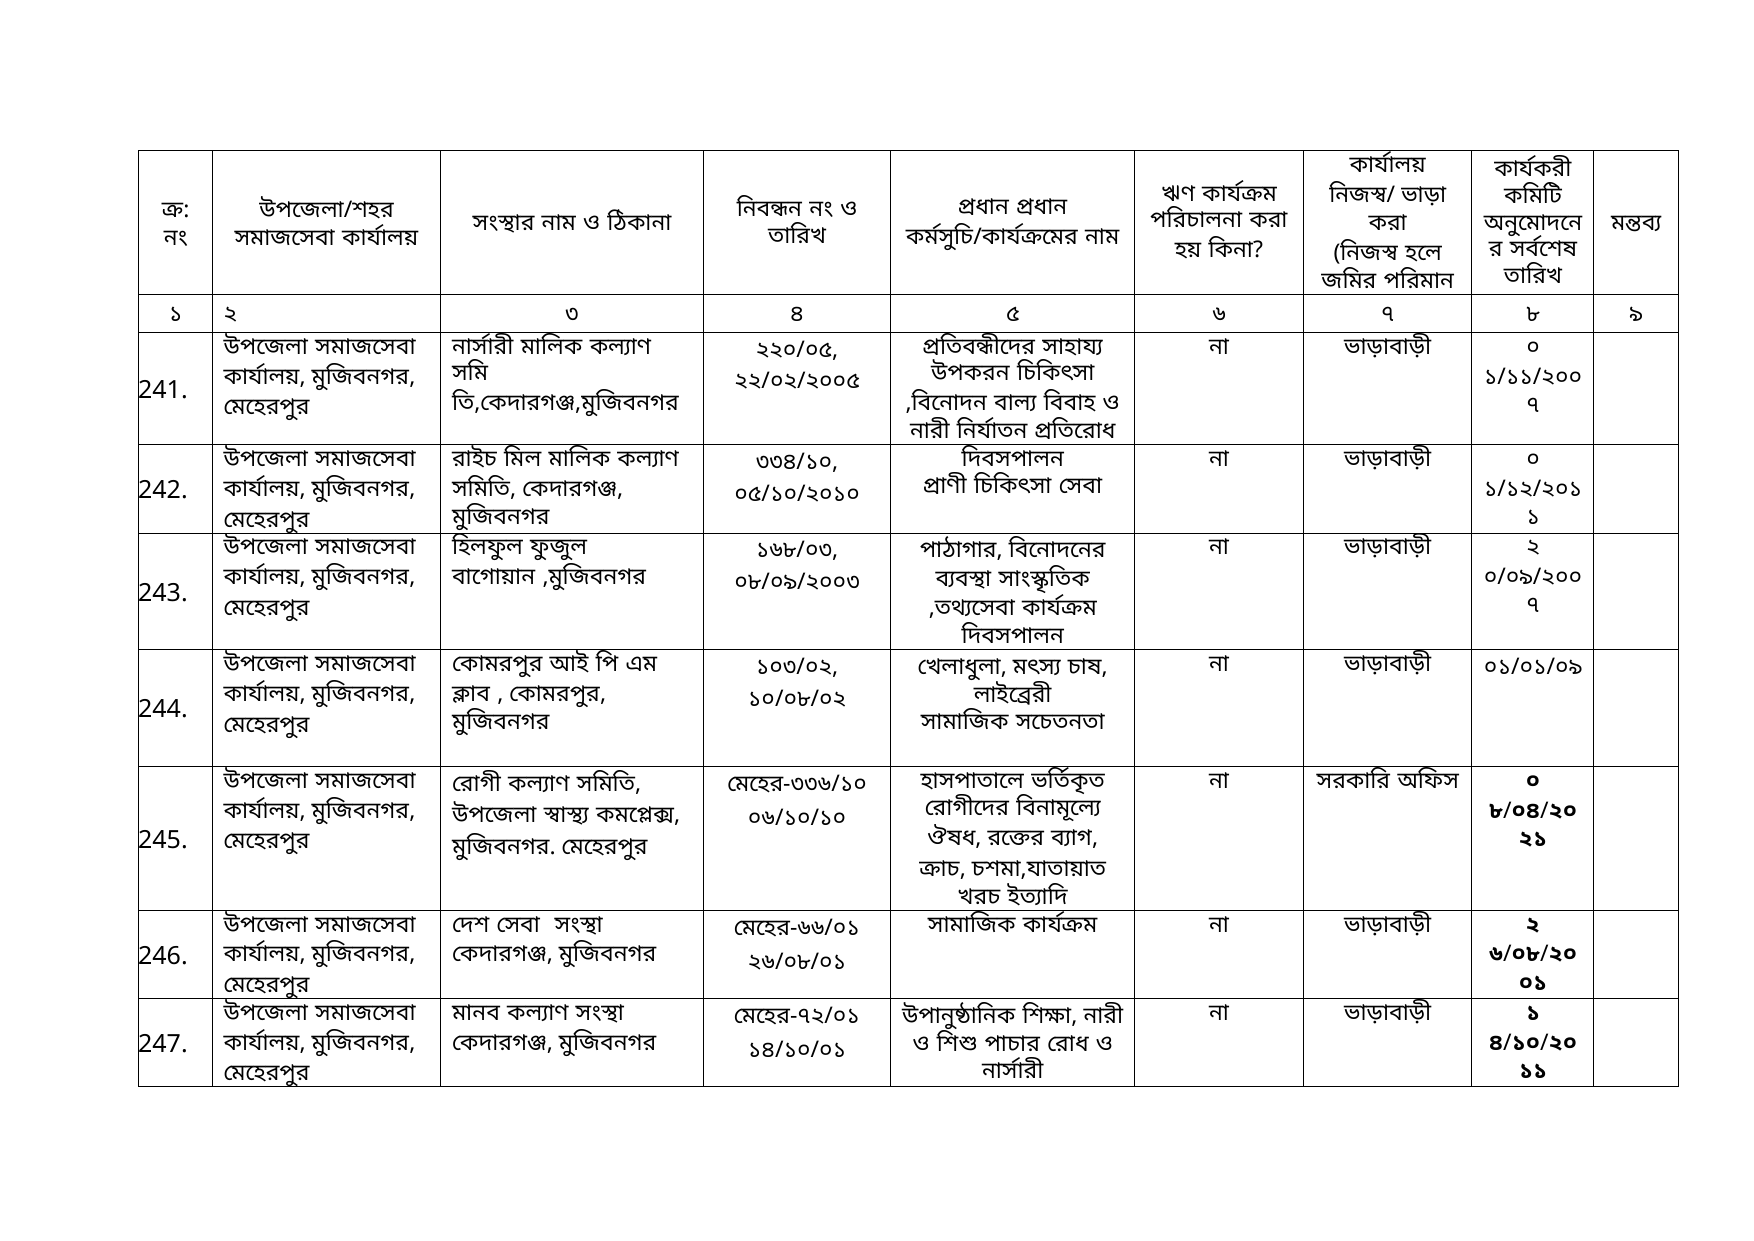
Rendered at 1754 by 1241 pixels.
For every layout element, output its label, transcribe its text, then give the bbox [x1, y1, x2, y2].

table_cell নার্সারী মালিক কল্যাণ সমিতি,কেদারগঞ্জ,মুজিবনগর [441, 333, 703, 444]
table_cell ৯ [1594, 295, 1678, 332]
table_header মন্তব্য [1594, 151, 1678, 293]
table_cell উপানুষ্ঠানিক শিক্ষা, নারী ও শিশু পাচার রোধ ও নার্সারী [891, 999, 1134, 1086]
table_cell না [1135, 333, 1303, 444]
table_cell [1594, 650, 1678, 766]
table_cell উপজেলা সমাজসেবা কার্যালয়, মুজিবনগর, মেহেরপুর [213, 999, 440, 1086]
table_cell ভাড়াবাড়ী [1304, 911, 1471, 998]
table_cell ৭ [1304, 295, 1471, 332]
table_cell হিলফুল ফুজুল বাগোয়ান ,মুজিবনগর [441, 534, 703, 649]
table_cell না [1135, 911, 1303, 998]
table_cell না [1135, 767, 1303, 910]
table_cell ০১/১১/২০০৭ [1472, 333, 1593, 444]
table_header ক্র: নং [139, 151, 212, 293]
table_cell মেহের-৩৩৬/১০ ০৬/১০/১০ [704, 767, 890, 910]
table_cell ৫ [891, 295, 1134, 332]
table_cell ৬ [1135, 295, 1303, 332]
table_cell ৩ [441, 295, 703, 332]
table_cell [139, 767, 212, 910]
table_cell উপজেলা সমাজসেবা কার্যালয়, মুজিবনগর, মেহেরপুর [213, 767, 440, 910]
table_cell [1594, 445, 1678, 532]
table_cell মেহের-৭২/০১ ১৪/১০/০১ [704, 999, 890, 1086]
table_cell ০৮/০৪/২০২১ [1472, 767, 1593, 910]
table_cell ভাড়াবাড়ী [1304, 650, 1471, 766]
table_cell উপজেলা সমাজসেবা কার্যালয়, মুজিবনগর, মেহেরপুর [213, 650, 440, 766]
table_cell খেলাধুলা, মৎস্য চাষ, লাইব্রেরী সামাজিক সচেতনতা [891, 650, 1134, 766]
table_cell ০১/১২/২০১১ [1472, 445, 1593, 532]
table_header উপজেলা/শহর সমাজসেবা কার্যালয় [213, 151, 440, 293]
table_cell [139, 999, 212, 1086]
table_cell ৮ [1472, 295, 1593, 332]
table_cell ভাড়াবাড়ী [1304, 534, 1471, 649]
table_cell উপজেলা সমাজসেবা কার্যালয়, মুজিবনগর, মেহেরপুর [213, 445, 440, 532]
table_cell সামাজিক কার্যক্রম [891, 911, 1134, 998]
table_cell মানব কল্যাণ সংস্থা কেদারগঞ্জ, মুজিবনগর [441, 999, 703, 1086]
table_cell [139, 445, 212, 532]
table_header নিবন্ধন নং ও তারিখ [704, 151, 890, 293]
table_cell ১৪/১০/২০১১ [1472, 999, 1593, 1086]
table_header কার্যকরী কমিটি অনুমোদনের সর্বশেষ তারিখ [1472, 151, 1593, 293]
table_cell ২২০/০৫, ২২/০২/২০০৫ [704, 333, 890, 444]
table_cell ২৬/০৮/২০০১ [1472, 911, 1593, 998]
table_cell [139, 333, 212, 444]
table_cell [1594, 767, 1678, 910]
table_cell ১ [139, 295, 212, 332]
table_header ঋণ কার্যক্রম পরিচালনা করা হয় কিনা? [1135, 151, 1303, 293]
table_cell উপজেলা সমাজসেবা কার্যালয়, মুজিবনগর, মেহেরপুর [213, 534, 440, 649]
table_cell ২ [213, 295, 440, 332]
table_cell সরকারি অফিস [1304, 767, 1471, 910]
table_cell কোমরপুর আই পি এম ক্লাব , কোমরপুর, মুজিবনগর [441, 650, 703, 766]
table_cell দিবসপালন প্রাণী চিকিৎসা সেবা [891, 445, 1134, 532]
table_cell রোগী কল্যাণ সমিতি, উপজেলা স্বাস্থ্য কমপ্লেক্স, মুজিবনগর. মেহেরপুর [441, 767, 703, 910]
table_cell প্রতিবন্ধীদের সাহায্য উপকরন চিকিৎসা ,বিনোদন বাল্য বিবাহ ও নারী নির্যাতন প্রতিরোধ [891, 333, 1134, 444]
table_cell মেহের-৬৬/০১ ২৬/০৮/০১ [704, 911, 890, 998]
table_cell উপজেলা সমাজসেবা কার্যালয়, মুজিবনগর, মেহেরপুর [213, 911, 440, 998]
table_cell [139, 650, 212, 766]
table_cell না [1135, 534, 1303, 649]
table_header প্রধান প্রধান কর্মসুচি/কার্যক্রমের নাম [891, 151, 1134, 293]
table_cell না [1135, 999, 1303, 1086]
table_header সংস্থার নাম ও ঠিকানা [441, 151, 703, 293]
table_cell [1594, 333, 1678, 444]
table_cell [1594, 534, 1678, 649]
table_cell [139, 911, 212, 998]
table_cell হাসপাতালে ভর্তিকৃত রোগীদের বিনামূল্যে ঔষধ, রক্তের ব্যাগ, ক্রাচ, চশমা,যাতায়াত খরচ ইত্যাদি [891, 767, 1134, 910]
table_cell [1594, 911, 1678, 998]
table_cell ৪ [704, 295, 890, 332]
table_cell উপজেলা সমাজসেবা কার্যালয়, মুজিবনগর, মেহেরপুর [213, 333, 440, 444]
table_cell ১০৩/০২, ১০/০৮/০২ [704, 650, 890, 766]
table_cell ১৬৮/০৩, ০৮/০৯/২০০৩ [704, 534, 890, 649]
table_cell ভাড়াবাড়ী [1304, 445, 1471, 532]
table_cell ভাড়াবাড়ী [1304, 333, 1471, 444]
table_header কার্যালয় নিজস্ব/ ভাড়া করা (নিজস্ব হলে জমির পরিমান [1304, 151, 1471, 293]
table_cell [139, 534, 212, 649]
table_cell না [1135, 650, 1303, 766]
table_cell ২০/০৯/২০০৭ [1472, 534, 1593, 649]
table_cell ০১/০১/০৯ [1472, 650, 1593, 766]
table_cell রাইচ মিল মালিক কল্যাণ সমিতি, কেদারগঞ্জ, মুজিবনগর [441, 445, 703, 532]
table_cell পাঠাগার, বিনোদনের ব্যবস্থা সাংস্কৃতিক ,তথ্যসেবা কার্যক্রম দিবসপালন [891, 534, 1134, 649]
table_cell দেশ সেবা সংস্থা কেদারগঞ্জ, মুজিবনগর [441, 911, 703, 998]
table_cell ৩৩৪/১০, ০৫/১০/২০১০ [704, 445, 890, 532]
table_cell ভাড়াবাড়ী [1304, 999, 1471, 1086]
table_cell [1594, 999, 1678, 1086]
table_cell না [1135, 445, 1303, 532]
